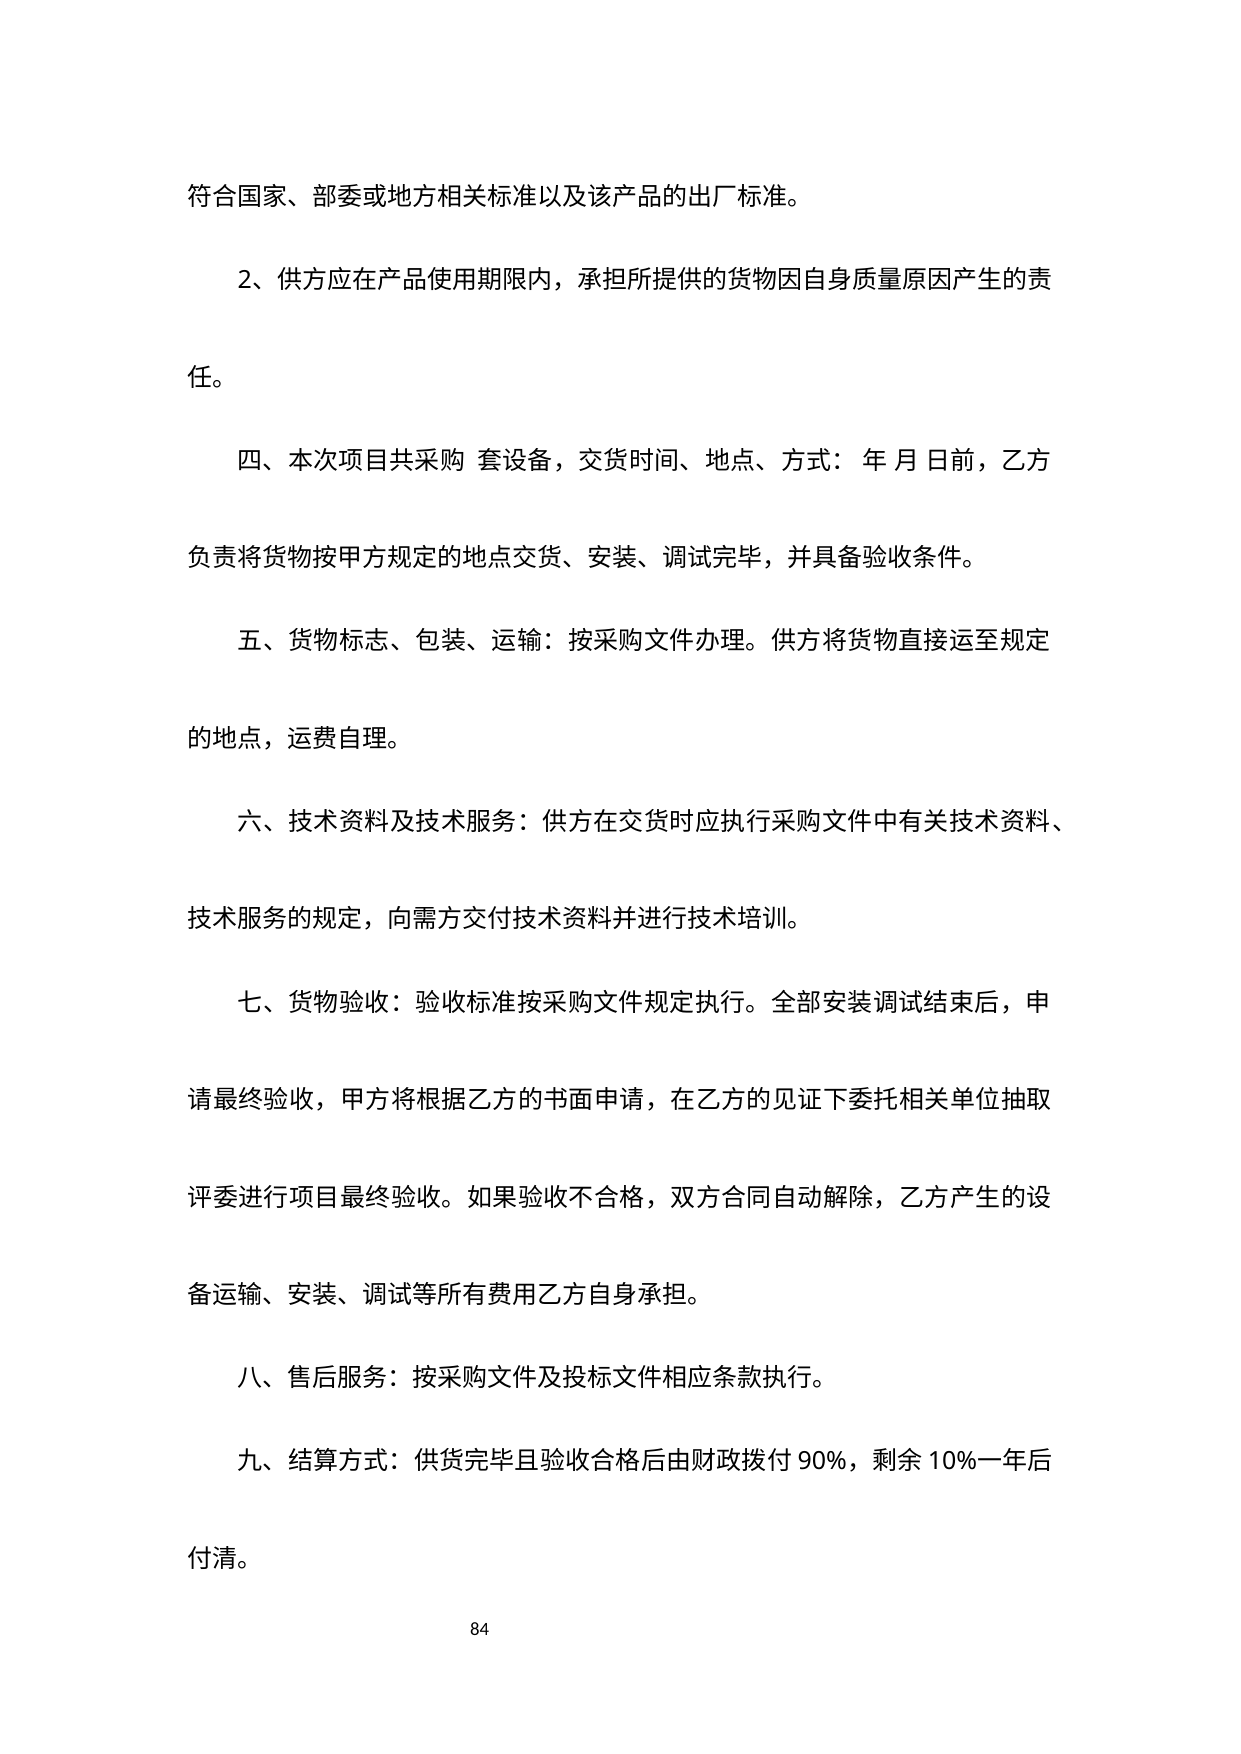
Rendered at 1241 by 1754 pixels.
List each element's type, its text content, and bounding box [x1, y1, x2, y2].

text 七、货物验收：验收标准按采购文件规定执行。全部安装调试结束后，申请最终验收，甲方将根据乙方的书面申请，在乙方的见证下委托相关单位抽取评委进行项目最终验收。如果验收不合格，双方合同自动解除，乙方产生的设备运输、安装、调试等所有费用乙方自身承担。 [187, 968, 1053, 1325]
text 2、供方应在产品使用期限内，承担所提供的货物因自身质量原因产生的责任。 [187, 245, 1053, 408]
text 四、本次项目共采购 套设备，交货时间、地点、方式： 年 月 日前，乙方负责将货物按甲方规定的地点交货、安装、调试完毕，并具备验收条件。 [187, 426, 1053, 588]
text 八、售后服务：按采购文件及投标文件相应条款执行。 [187, 1343, 1053, 1408]
text 五、货物标志、包装、运输：按采购文件办理。供方将货物直接运至规定的地点，运费自理。 [187, 606, 1053, 769]
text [187, 162, 1053, 227]
text 九、结算方式：供货完毕且验收合格后由财政拨付90%，剩余10%一年后付清。 [187, 1426, 1053, 1589]
text 六、技术资料及技术服务：供方在交货时应执行采购文件中有关技术资料、技术服务的规定，向需方交付技术资料并进行技术培训。 [187, 787, 1053, 949]
